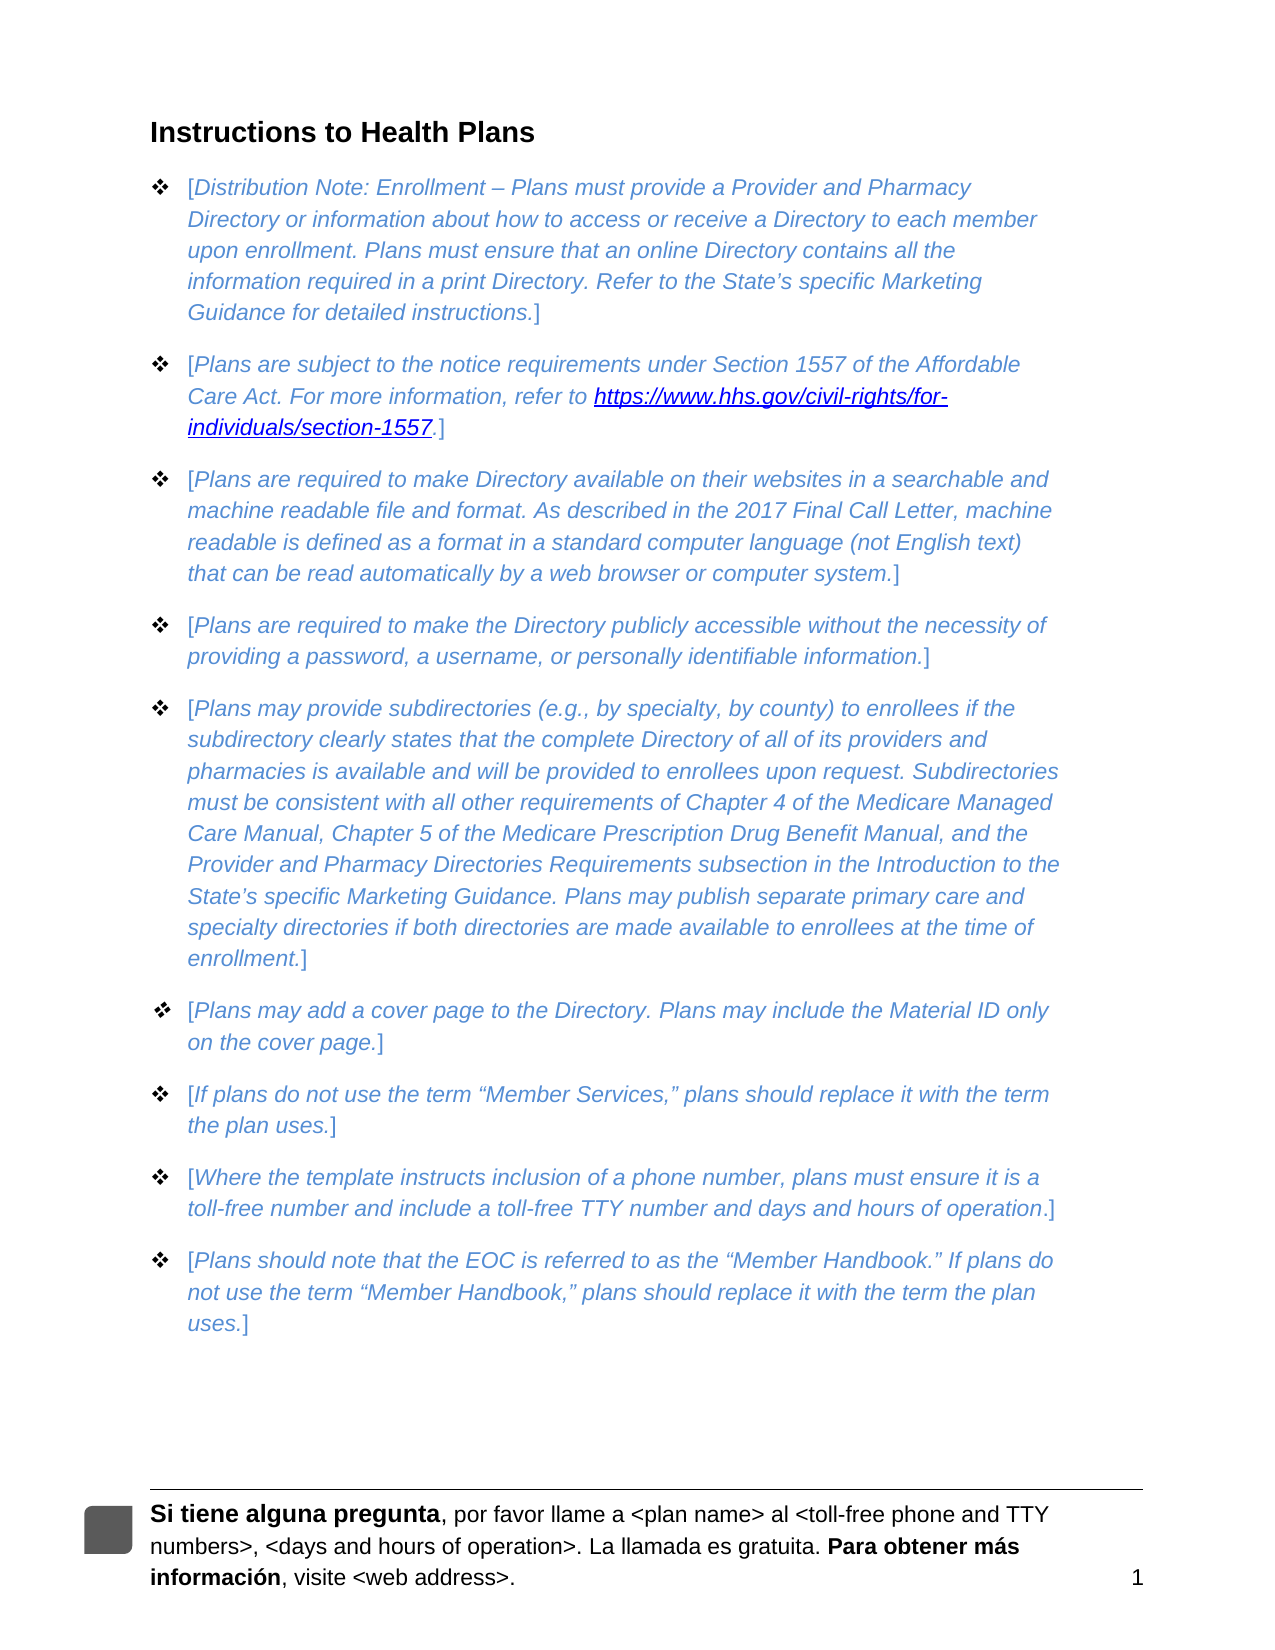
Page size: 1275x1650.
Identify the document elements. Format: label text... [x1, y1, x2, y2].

list [Plans may provide subdirectories (e.g., by specialty, by county) to enrollees if the subdirectory clearly states that the complete Directory of all of its providers and pharmacies is available and will be provided to enrollees upon request. Subdirectories must be consistent with all other requirements of Chapter 4 of the Medicare Managed Care Manual, Chapter 5 of the Medicare Prescription Drug Benefit Manual, and the Provider and Pharmacy Directories Requirements subsection in the Introduction to the State’s specific Marketing Guidance. Plans may publish separate primary care and specialty directories if both directories are made available to enrollees at the time of enrollment.] [150, 692, 1068, 973]
list [Plans are subject to the notice requirements under Section 1557 of the Affordable Care Act. For more information, refer to https://www.hhs.gov/civil-rights/for-individuals/section-1557.] [150, 348, 1068, 442]
list [Plans should note that the EOC is referred to as the “Member Handbook.” If plans do not use the term “Member Handbook,” plans should replace it with the term the plan uses.] [150, 1244, 1068, 1337]
list [If plans do not use the term “Member Services,” plans should replace it with the term the plan uses.] [150, 1077, 1068, 1139]
list [Plans may add a cover page to the Directory. Plans may include the Material ID only on the cover page.] [150, 994, 1068, 1056]
text Instructions to Health Plans [150, 112, 1143, 150]
list [Where the template instructs inclusion of a phone number, plans must ensure it is a toll-free number and include a toll-free TTY number and days and hours of operation.] [150, 1160, 1068, 1223]
list [Plans are required to make Directory available on their websites in a searchable and machine readable file and format. As described in the 2017 Final Call Letter, machine readable is defined as a format in a standard computer language (not English text) that can be read automatically by a web browser or computer system.] [150, 462, 1068, 587]
list [Distribution Note: Enrollment – Plans must provide a Provider and Pharmacy Directory or information about how to access or receive a Directory to each member upon enrollment. Plans must ensure that an online Directory contains all the information required in a print Directory. Refer to the State’s specific Marketing Guidance for detailed instructions.] [150, 171, 1068, 327]
list [Plans are required to make the Directory publicly accessible without the necessity of providing a password, a username, or personally identifiable information.] [150, 608, 1068, 671]
